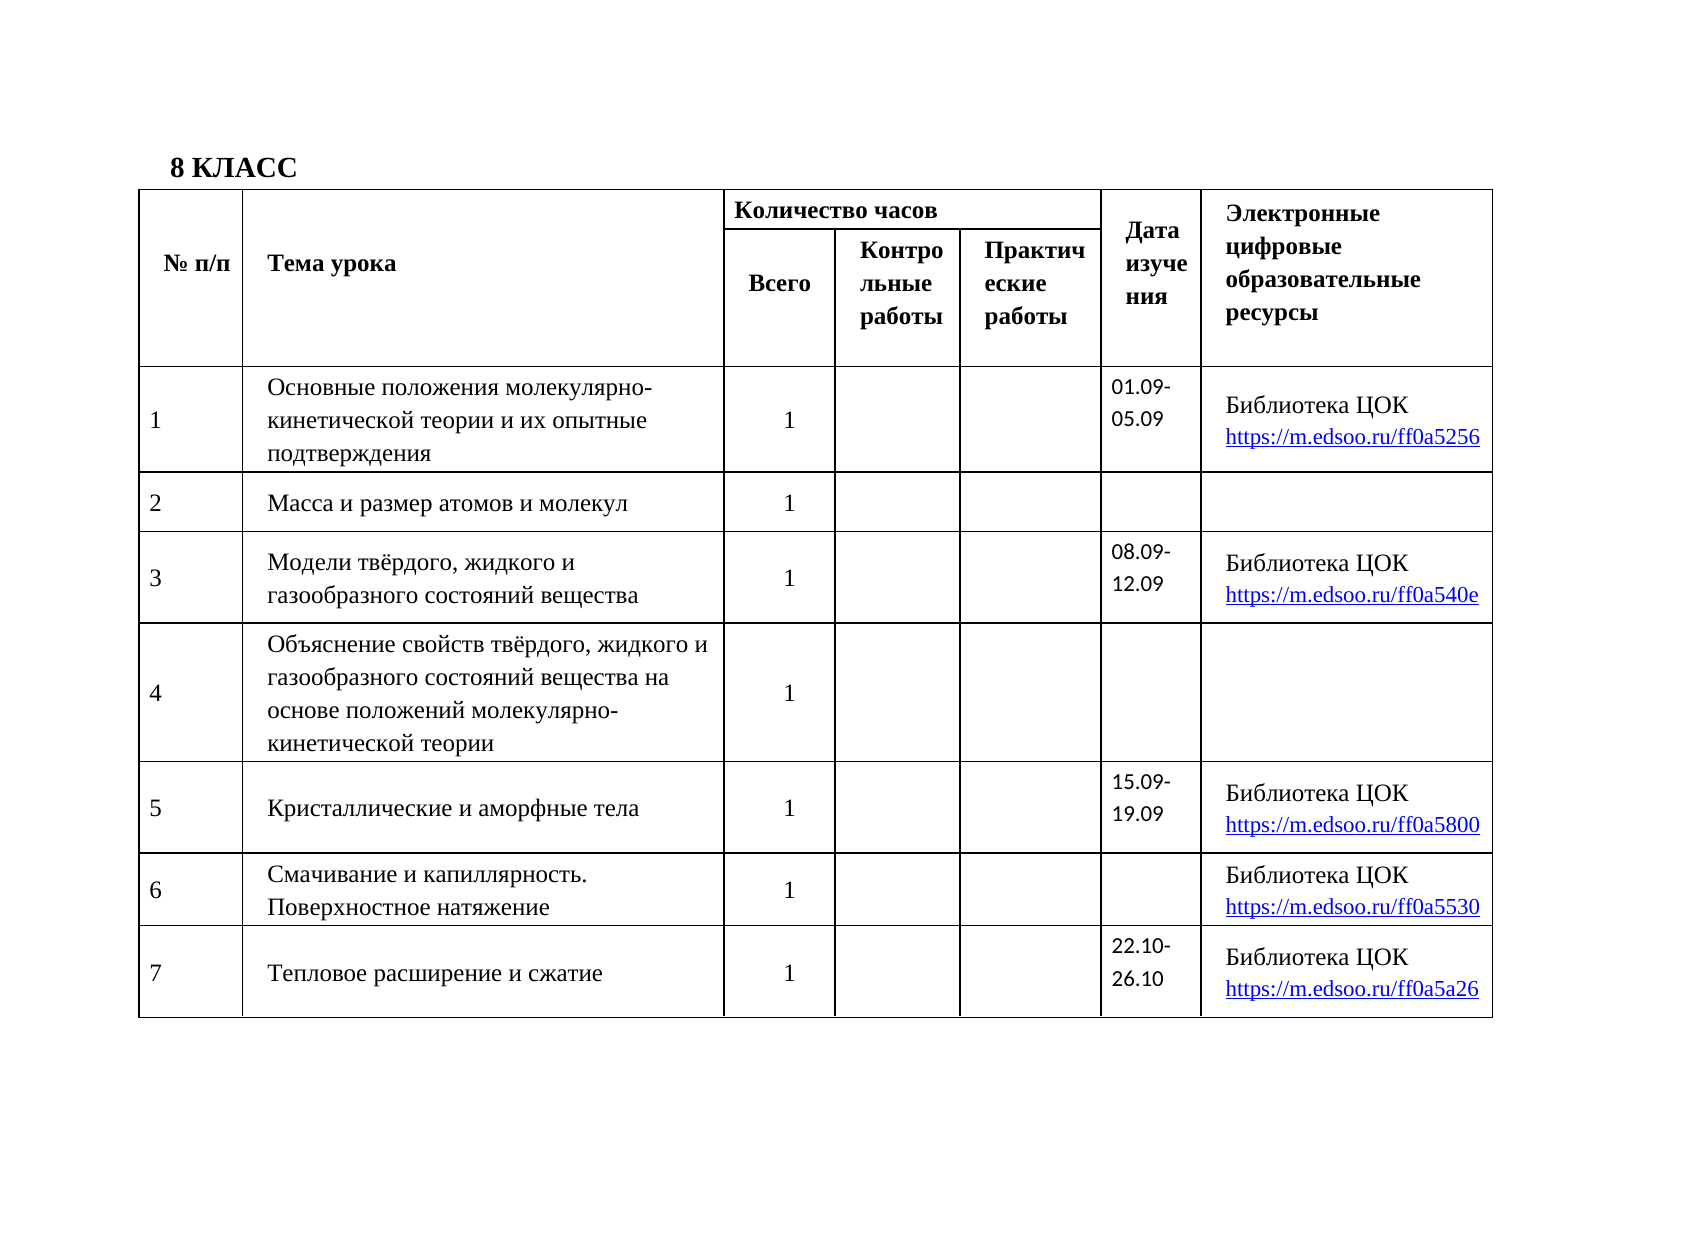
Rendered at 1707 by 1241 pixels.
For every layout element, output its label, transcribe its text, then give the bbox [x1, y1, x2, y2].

table_cell [836, 926, 959, 1016]
table_cell Тепловое расширение и сжатие [243, 926, 723, 1016]
table_header Электронные цифровые образовательные ресурсы [1202, 190, 1492, 366]
table_cell [836, 473, 959, 531]
table_cell 1 [725, 854, 834, 925]
table_cell [836, 624, 959, 761]
table_cell 08.09-12.09 [1102, 532, 1200, 622]
table_cell 1 [725, 926, 834, 1016]
table_cell Контрольные работы [836, 230, 959, 366]
table_cell [836, 532, 959, 622]
table_cell 7 [140, 926, 242, 1016]
table_cell Библиотека ЦОК https://m.edsoo.ru/ff0a5a26 [1202, 926, 1492, 1016]
table_cell [961, 624, 1100, 761]
table_cell 5 [140, 762, 242, 852]
table_cell Практические работы [961, 230, 1100, 366]
table_cell [1202, 624, 1492, 761]
table_cell [961, 762, 1100, 852]
table_cell Смачивание и капиллярность. Поверхностное натяжение [243, 854, 723, 925]
table_cell 22.10-26.10 [1102, 926, 1200, 1016]
table_header Количество часов [725, 190, 1100, 228]
table_cell 1 [725, 624, 834, 761]
table_cell 4 [140, 624, 242, 761]
table_cell 1 [725, 762, 834, 852]
table_cell Масса и размер атомов и молекул [243, 473, 723, 531]
text 8 КЛАСС [162, 150, 1557, 183]
table_cell [836, 854, 959, 925]
table_cell Библиотека ЦОК https://m.edsoo.ru/ff0a5530 [1202, 854, 1492, 925]
table_cell 1 [725, 532, 834, 622]
table_cell 15.09-19.09 [1102, 762, 1200, 852]
table_cell Кристаллические и аморфные тела [243, 762, 723, 852]
table_cell Библиотека ЦОК https://m.edsoo.ru/ff0a5256 [1202, 367, 1492, 471]
table_cell [1102, 473, 1200, 531]
table_cell 1 [725, 473, 834, 531]
table_cell 1 [725, 367, 834, 471]
table_cell Библиотека ЦОК https://m.edsoo.ru/ff0a5800 [1202, 762, 1492, 852]
table_cell [1102, 854, 1200, 925]
table_cell 3 [140, 532, 242, 622]
table_cell [961, 473, 1100, 531]
table_cell Объяснение свойств твёрдого, жидкого и газообразного состояний вещества на основе положений молекулярно-кинетической теории [243, 624, 723, 761]
table_cell Всего [725, 230, 834, 366]
table_cell [961, 854, 1100, 925]
table_cell [961, 532, 1100, 622]
table_header Тема урока [243, 190, 723, 366]
table_cell Модели твёрдого, жидкого и газообразного состояний вещества [243, 532, 723, 622]
table_cell [1202, 473, 1492, 531]
table_cell 6 [140, 854, 242, 925]
table_cell 01.09-05.09 [1102, 367, 1200, 471]
table_cell 2 [140, 473, 242, 531]
table_cell [961, 926, 1100, 1016]
table_cell [961, 367, 1100, 471]
table_header Дата изучения [1102, 190, 1200, 366]
table_cell Основные положения молекулярно-кинетической теории и их опытные подтверждения [243, 367, 723, 471]
table_cell [1102, 624, 1200, 761]
table_cell [836, 762, 959, 852]
table_cell 1 [140, 367, 242, 471]
table_header № п/п [140, 190, 242, 366]
table_cell Библиотека ЦОК https://m.edsoo.ru/ff0a540e [1202, 532, 1492, 622]
table_cell [836, 367, 959, 471]
